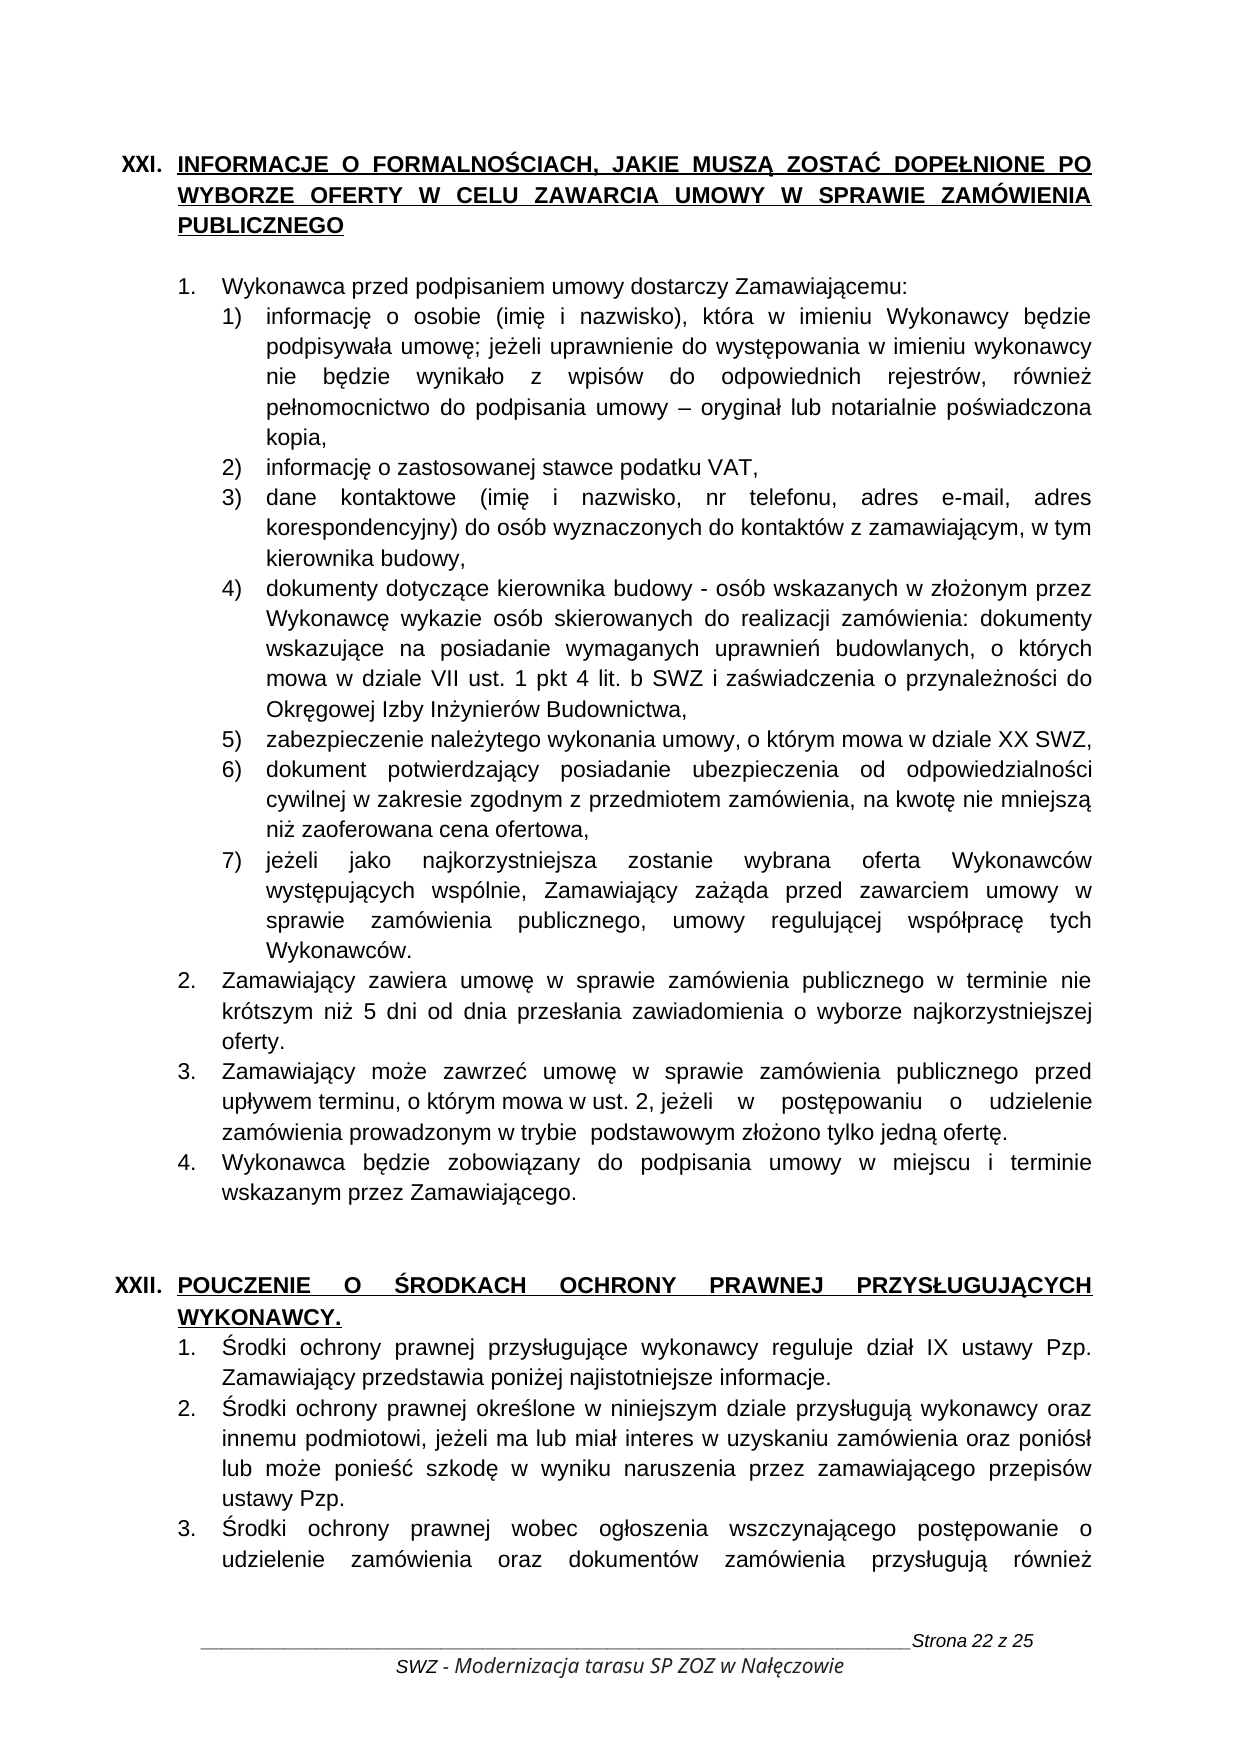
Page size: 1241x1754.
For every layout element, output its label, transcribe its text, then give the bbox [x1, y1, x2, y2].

list dokument potwierdzający posiadanie ubezpieczenia od odpowiedzialności cywilnej w zakresie zgodnym z przedmiotem zamówienia, na kwotę nie mniejszą niż zaoferowana cena ofertowa, [222, 756, 1092, 843]
list POUCZENIE O ŚRODKACH OCHRONY PRAWNEJ PRZYSŁUGUJĄCYCH WYKONAWCY. [162, 1269, 1092, 1330]
list Zamawiający zawiera umowę w sprawie zamówienia publicznego w terminie nie krótszym niż 5 dni od dnia przesłania zawiadomienia o wyborze najkorzystniejszej oferty. [177, 967, 1092, 1054]
list Wykonawca przed podpisaniem umowy dostarczy Zamawiającemu: [177, 273, 1092, 299]
list Środki ochrony prawnej przysługujące wykonawcy reguluje dział IX ustawy Pzp. Zamawiający przedstawia poniżej najistotniejsze informacje. [177, 1334, 1092, 1391]
list jeżeli jako najkorzystniejsza zostanie wybrana oferta Wykonawców występujących wspólnie, Zamawiający zażąda przed zawarciem umowy w sprawie zamówienia publicznego, umowy regulującej współpracę tych Wykonawców. [222, 847, 1092, 964]
list dane kontaktowe (imię i nazwisko, nr telefonu, adres e-mail, adres korespondencyjny) do osób wyznaczonych do kontaktów z zamawiającym, w tym kierownika budowy, [222, 484, 1092, 571]
list informację o zastosowanej stawce podatku VAT, [222, 454, 1092, 480]
list Wykonawca będzie zobowiązany do podpisania umowy w miejscu i terminie wskazanym przez Zamawiającego. [177, 1149, 1092, 1205]
list Środki ochrony prawnej określone w niniejszym dziale przysługują wykonawcy oraz innemu podmiotowi, jeżeli ma lub miał interes w uzyskaniu zamówienia oraz poniósł lub może ponieść szkodę w wyniku naruszenia przez zamawiającego przepisów ustawy Pzp. [177, 1394, 1092, 1512]
list INFORMACJE O FORMALNOŚCIACH, JAKIE MUSZĄ ZOSTAĆ DOPEŁNIONE PO WYBORZE OFERTY W CELU ZAWARCIA UMOWY W SPRAWIE ZAMÓWIENIA PUBLICZNEGO [162, 148, 1092, 239]
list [177, 1515, 1092, 1572]
list zabezpieczenie należytego wykonania umowy, o którym mowa w dziale XX SWZ, [222, 726, 1092, 752]
list informację o osobie (imię i nazwisko), która w imieniu Wykonawcy będzie podpisywała umowę; jeżeli uprawnienie do występowania w imieniu wykonawcy nie będzie wynikało z wpisów do odpowiednich rejestrów, również pełnomocnictwo do podpisania umowy – oryginał lub notarialnie poświadczona kopia, [222, 303, 1092, 450]
list Zamawiający może zawrzeć umowę w sprawie zamówienia publicznego przed upływem terminu, o którym mowa w ust. 2, jeżeli w postępowaniu o udzielenie zamówienia prowadzonym w trybie podstawowym złożono tylko jedną ofertę. [177, 1058, 1092, 1145]
list dokumenty dotyczące kierownika budowy - osób wskazanych w złożonym przez Wykonawcę wykazie osób skierowanych do realizacji zamówienia: dokumenty wskazujące na posiadanie wymaganych uprawnień budowlanych, o których mowa w dziale VII ust. 1 pkt 4 lit. b SWZ i zaświadczenia o przynależności do Okręgowej Izby Inżynierów Budownictwa, [222, 575, 1092, 722]
